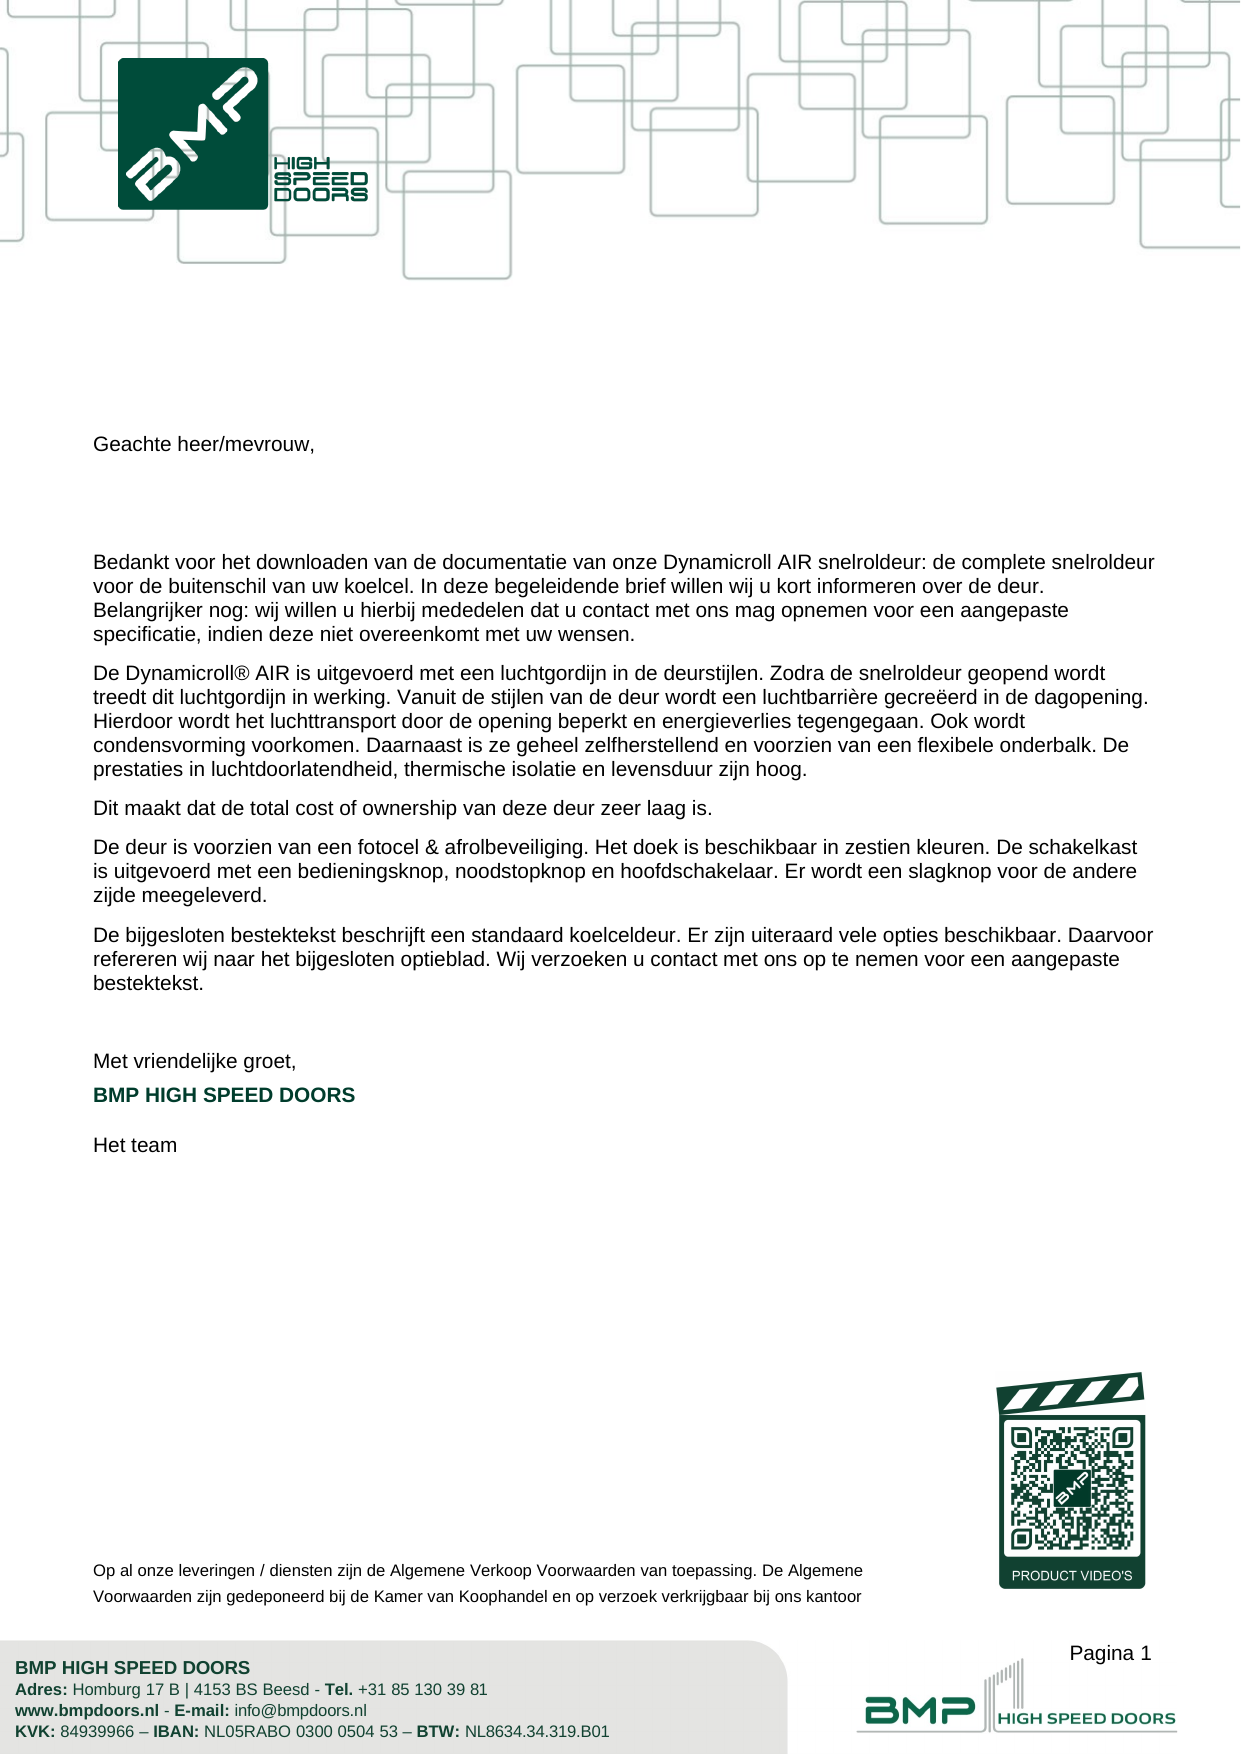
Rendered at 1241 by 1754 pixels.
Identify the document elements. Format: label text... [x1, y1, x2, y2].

text De Dynamicroll® AIR is uitgevoerd met een luchtgordijn in de deurstijlen. Zodra de snelroldeur geopend wordt treedt dit luchtgordijn in werking. Vanuit de stijlen van de deur wordt een luchtbarrière gecreëerd in de dagopening. Hierdoor wordt het luchttransport door de opening beperkt en energieverlies tegengegaan. Ook wordt condensvorming voorkomen. Daarnaast is ze geheel zelfherstellend en voorzien van een flexibele onderbalk. De prestaties in luchtdoorlatendheid, thermische isolatie en levensduur zijn hoog. [93, 661, 1159, 781]
picture [0, 0, 1241, 287]
picture [0, 1640, 1178, 1754]
text Met vriendelijke groet, [93, 1049, 1159, 1073]
text Dit maakt dat de total cost of ownership van deze deur zeer laag is. [93, 796, 1159, 820]
text De deur is voorzien van een fotocel & afrolbeveiliging. Het doek is beschikbaar in zestien kleuren. De schakelkast is uitgevoerd met een bedieningsknop, noodstopknop en hoofdschakelaar. Er wordt een slagknop voor de andere zijde meegeleverd. [93, 835, 1159, 907]
text De bijgesloten bestektekst beschrijft een standaard koelceldeur. Er zijn uiteraard vele opties beschikbaar. Daarvoor refereren wij naar het bijgesloten optieblad. Wij verzoeken u contact met ons op te nemen voor een aangepaste bestektekst. [93, 922, 1159, 994]
text Geachte heer/mevrouw, [93, 432, 1087, 456]
text Het team [93, 1133, 1159, 1157]
picture [995, 1371, 1147, 1589]
subtitle BMP HIGH SPEED DOORS [93, 1083, 1159, 1107]
text Op al onze leveringen / diensten zijn de Algemene Verkoop Voorwaarden van toepassing. De Algemene Voorwaarden zijn gedeponeerd bij de Kamer van Koophandel en op verzoek verkrijgbaar bij ons kantoor [93, 1561, 904, 1606]
text Bedankt voor het downloaden van de documentatie van onze Dynamicroll AIR snelroldeur: de complete snelroldeur voor de buitenschil van uw koelcel. In deze begeleidende brief willen wij u kort informeren over de deur. Belangrijker nog: wij willen u hierbij mededelen dat u contact met ons mag opnemen voor een aangepaste specificatie, indien deze niet overeenkomt met uw wensen. [93, 550, 1159, 646]
